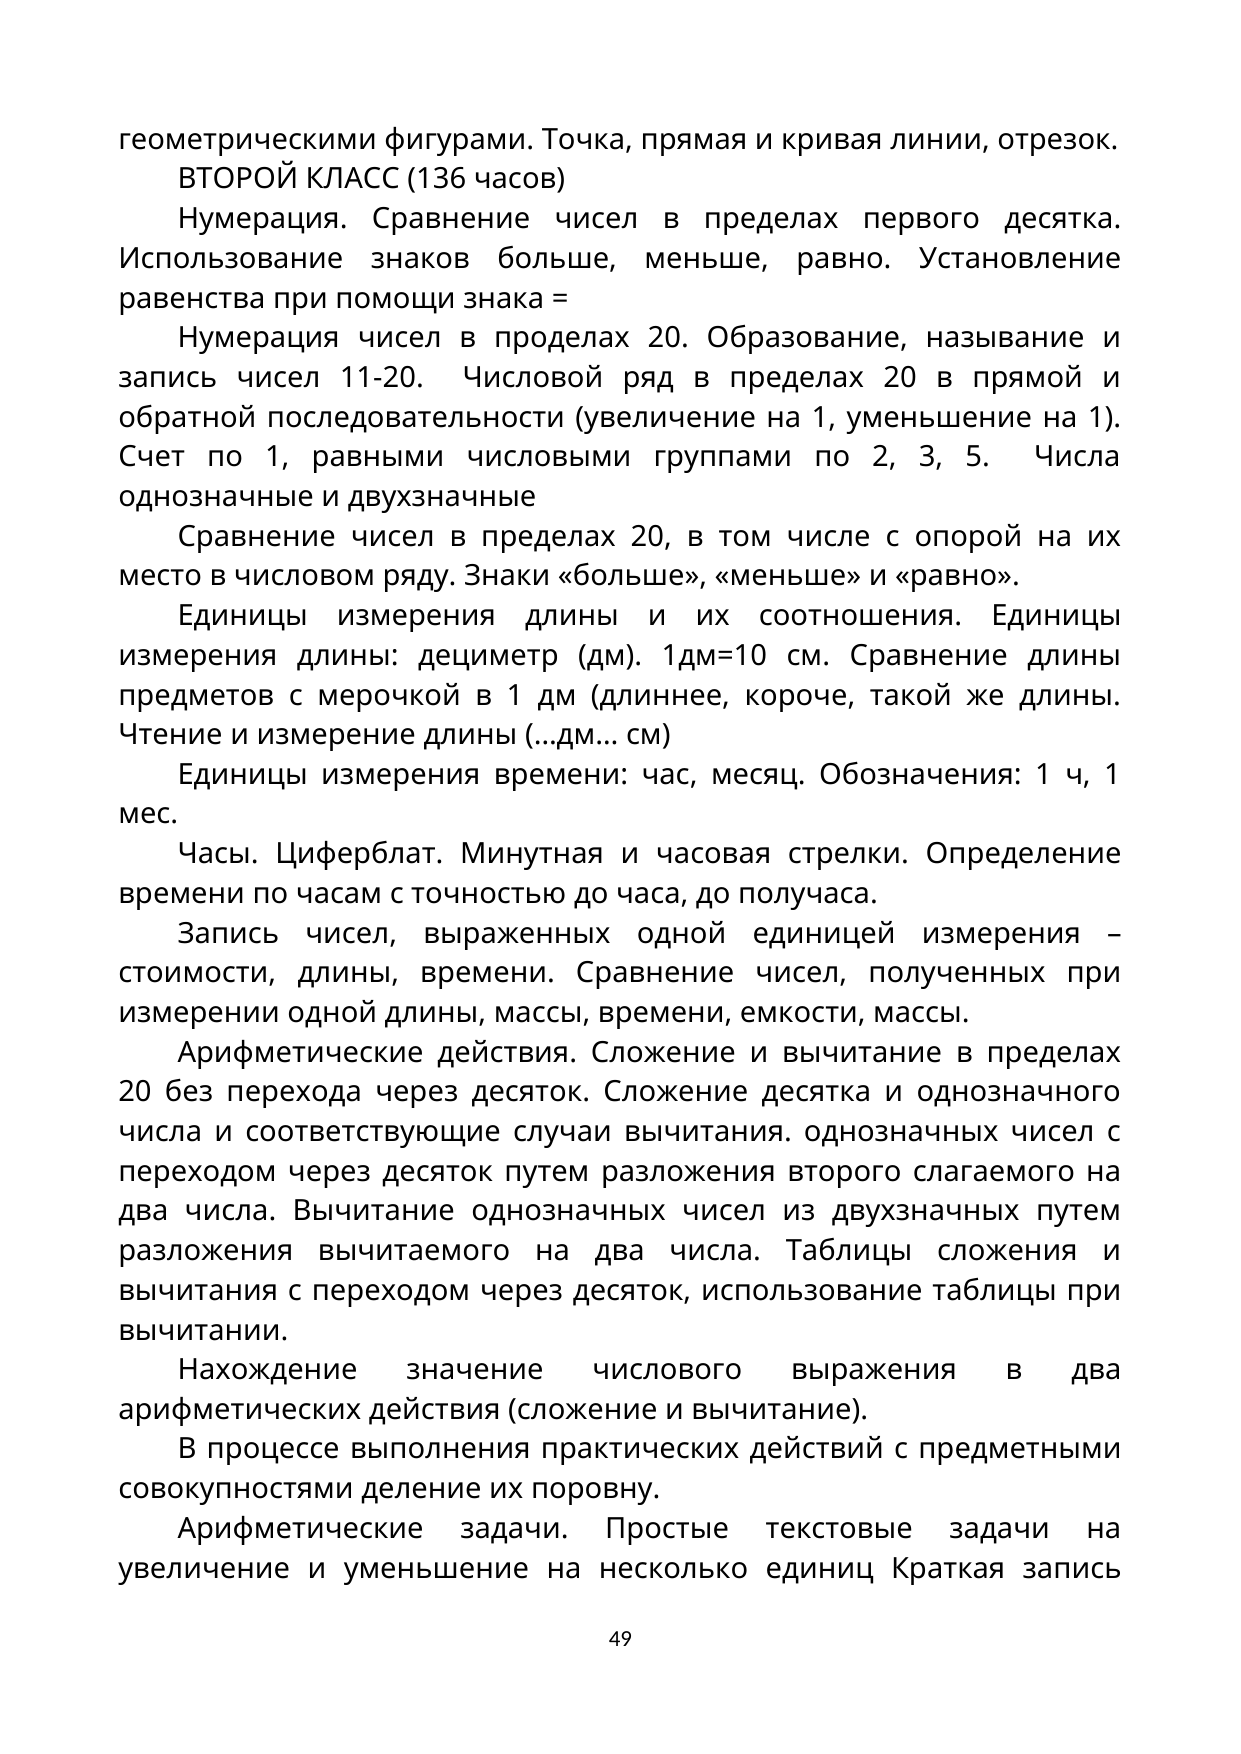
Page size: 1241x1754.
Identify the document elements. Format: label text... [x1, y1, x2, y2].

text Нумерация чисел в проделах 20. Образование, называние и запись чисел 11-20. Числовой ряд в пределах 20 в прямой и обратной последовательности (увеличение на 1, уменьшение на 1). Счет по 1, равными числовыми группами по 2, 3, 5. Числа однозначные и двухзначные [118, 317, 1122, 515]
text Единицы измерения длины и их соотношения. Единицы измерения длины: дециметр (дм). 1дм=10 см. Сравнение длины предметов с мерочкой в 1 дм (длиннее, короче, такой же длины. Чтение и измерение длины (…дм… см) [118, 594, 1122, 753]
text Единицы измерения времени: час, месяц. Обозначения: 1 ч, 1 мес. [118, 753, 1122, 832]
text В процессе выполнения практических действий с предметными совокупностями деление их поровну. [118, 1428, 1122, 1507]
text Нумерация. Сравнение чисел в пределах первого десятка. Использование знаков больше, меньше, равно. Установление равенства при помощи знака = [118, 197, 1122, 317]
text Нахождение значение числового выражения в два арифметических действия (сложение и вычитание). [118, 1348, 1122, 1428]
text Сравнение чисел в пределах 20, в том числе с опорой на их место в числовом ряду. Знаки «больше», «меньше» и «равно». [118, 515, 1122, 594]
text ВТОРОЙ КЛАСС (136 часов) [118, 158, 1122, 197]
text Арифметические действия. Сложение и вычитание в пределах 20 без перехода через десяток. Сложение десятка и однозначного числа и соответствующие случаи вычитания. однозначных чисел с переходом через десяток путем разложения второго слагаемого на два числа. Вычитание однозначных чисел из двухзначных путем разложения вычитаемого на два числа. Таблицы сложения и вычитания с переходом через десяток, использование таблицы при вычитании. [118, 1031, 1122, 1348]
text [118, 1507, 1122, 1587]
text Запись чисел, выраженных одной единицей измерения – стоимости, длины, времени. Сравнение чисел, полученных при измерении одной длины, массы, времени, емкости, массы. [118, 912, 1122, 1031]
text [118, 118, 1122, 158]
text Часы. Циферблат. Минутная и часовая стрелки. Определение времени по часам с точностью до часа, до получаса. [118, 832, 1122, 912]
